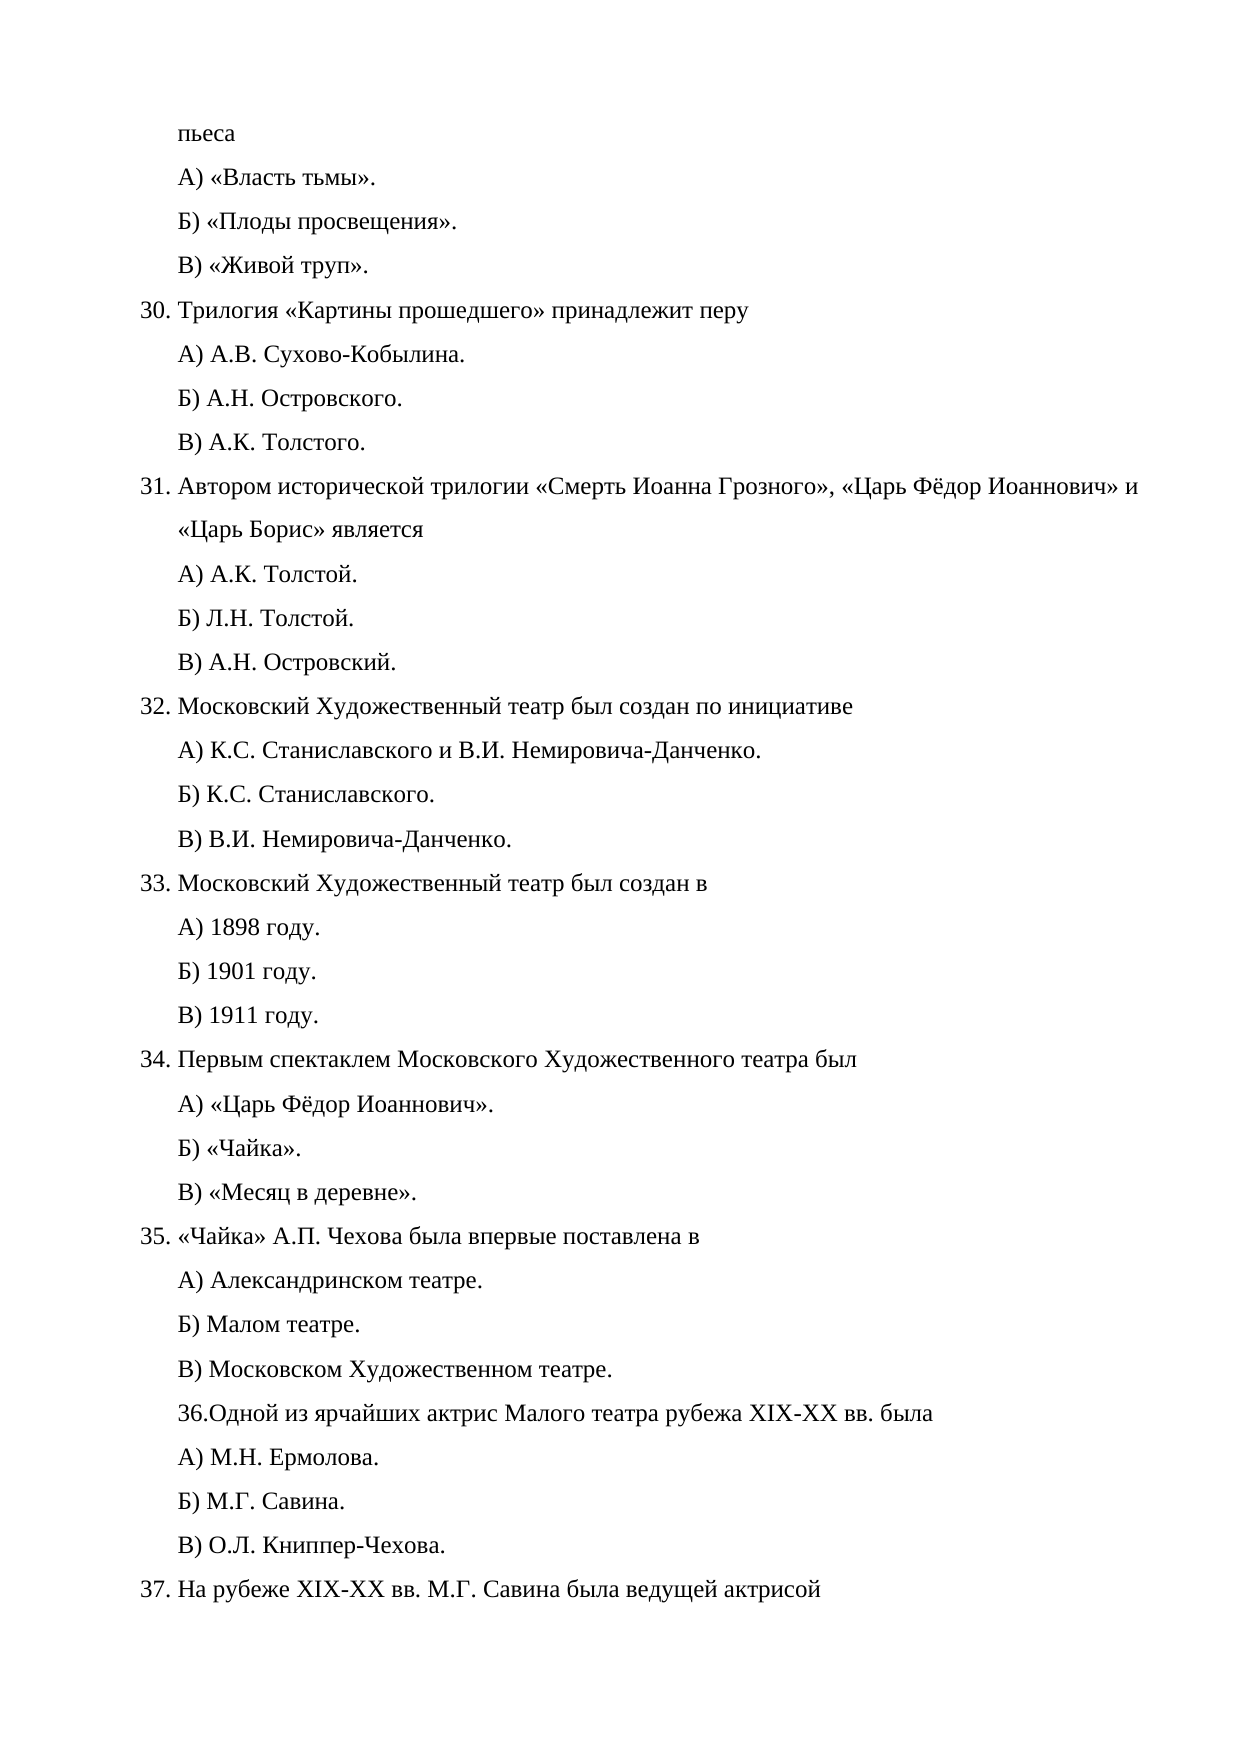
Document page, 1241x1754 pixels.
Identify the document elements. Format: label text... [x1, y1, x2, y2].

text Б) К.С. Станиславского. [177, 779, 1152, 808]
text В) Московском Художественном театре. [177, 1354, 1152, 1382]
text В) В.И. Немировича-Данченко. [177, 824, 1152, 852]
text В) А.Н. Островский. [177, 647, 1152, 676]
text 36.Одной из ярчайших актрис Малого театра рубежа XIX-ХХ вв. была [177, 1398, 1152, 1427]
text Б) 1901 году. [177, 956, 1152, 985]
text А) А.В. Сухово-Кобылина. [177, 339, 1152, 368]
text Б) «Плоды просвещения». [177, 206, 1152, 235]
text А) Александринском театре. [177, 1265, 1152, 1294]
text В) «Месяц в деревне». [177, 1177, 1152, 1206]
text А) А.К. Толстой. [177, 559, 1152, 587]
list Первым спектаклем Московского Художественного театра был [140, 1044, 1152, 1073]
text В) «Живой труп». [177, 251, 1152, 279]
list На рубеже XIX-ХХ вв. М.Г. Савина была ведущей актрисой [140, 1574, 1152, 1603]
text Б) А.Н. Островского. [177, 383, 1152, 412]
text Б) Л.Н. Толстой. [177, 603, 1152, 632]
text А) «Царь Фёдор Иоаннович». [177, 1089, 1152, 1117]
list Московский Художественный театр был создан по инициативе [140, 691, 1152, 720]
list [140, 118, 1152, 147]
text А) 1898 году. [177, 912, 1152, 941]
text В) 1911 году. [177, 1000, 1152, 1029]
text А) «Власть тьмы». [177, 162, 1152, 191]
text Б) Малом театре. [177, 1309, 1152, 1338]
list Московский Художественный театр был создан в [140, 868, 1152, 897]
text В) О.Л. Книппер-Чехова. [177, 1530, 1152, 1559]
list Трилогия «Картины прошедшего» принадлежит перу [140, 295, 1152, 323]
list Автором исторической трилогии «Смерть Иоанна Грозного», «Царь Фёдор Иоаннович» и «Царь Борис» является [140, 471, 1152, 543]
text Б) М.Г. Савина. [177, 1486, 1152, 1515]
text А) К.С. Станиславского и В.И. Немировича-Данченко. [177, 735, 1152, 764]
list «Чайка» А.П. Чехова была впервые поставлена в [140, 1221, 1152, 1250]
text Б) «Чайка». [177, 1133, 1152, 1162]
text А) М.Н. Ермолова. [177, 1442, 1152, 1471]
text В) А.К. Толстого. [177, 427, 1152, 456]
